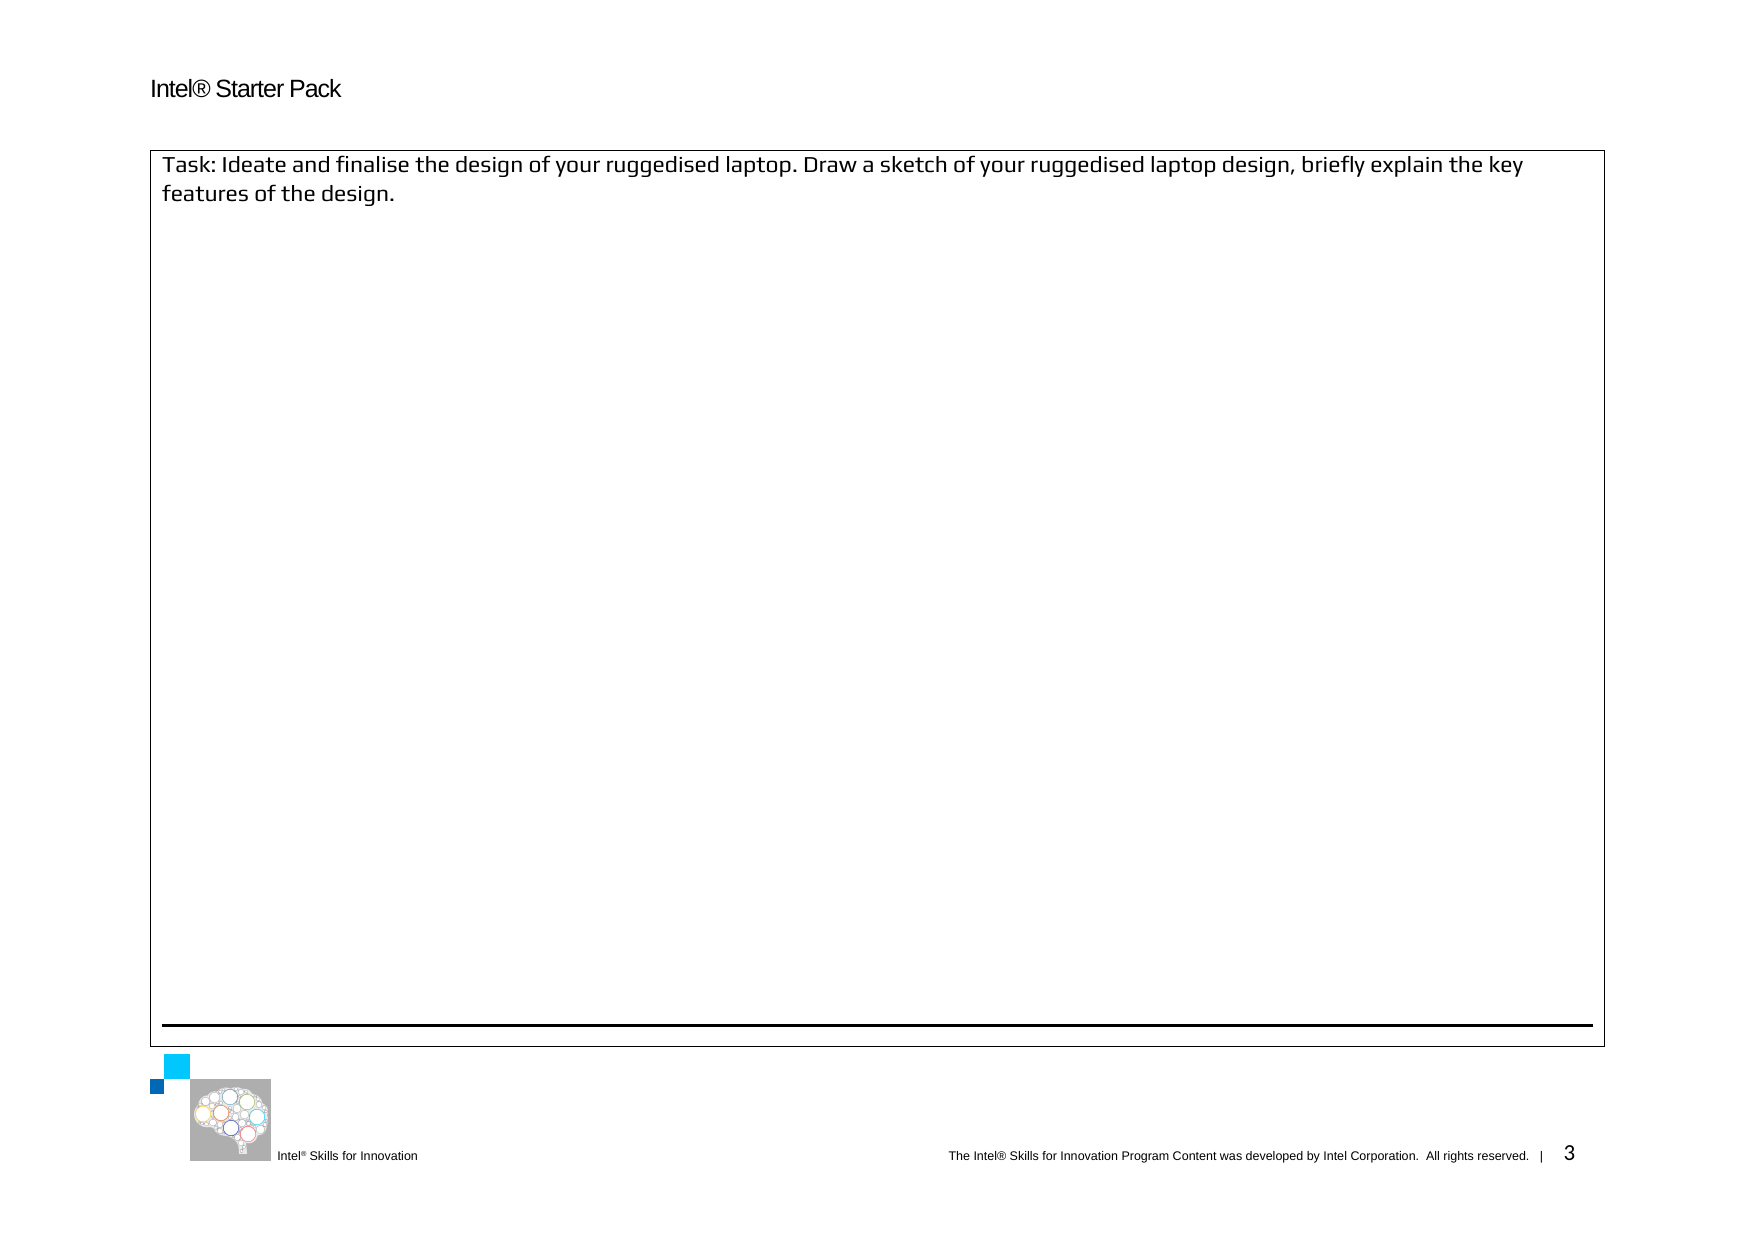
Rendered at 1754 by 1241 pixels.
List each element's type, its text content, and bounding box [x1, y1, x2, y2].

picture [150, 1054, 271, 1161]
